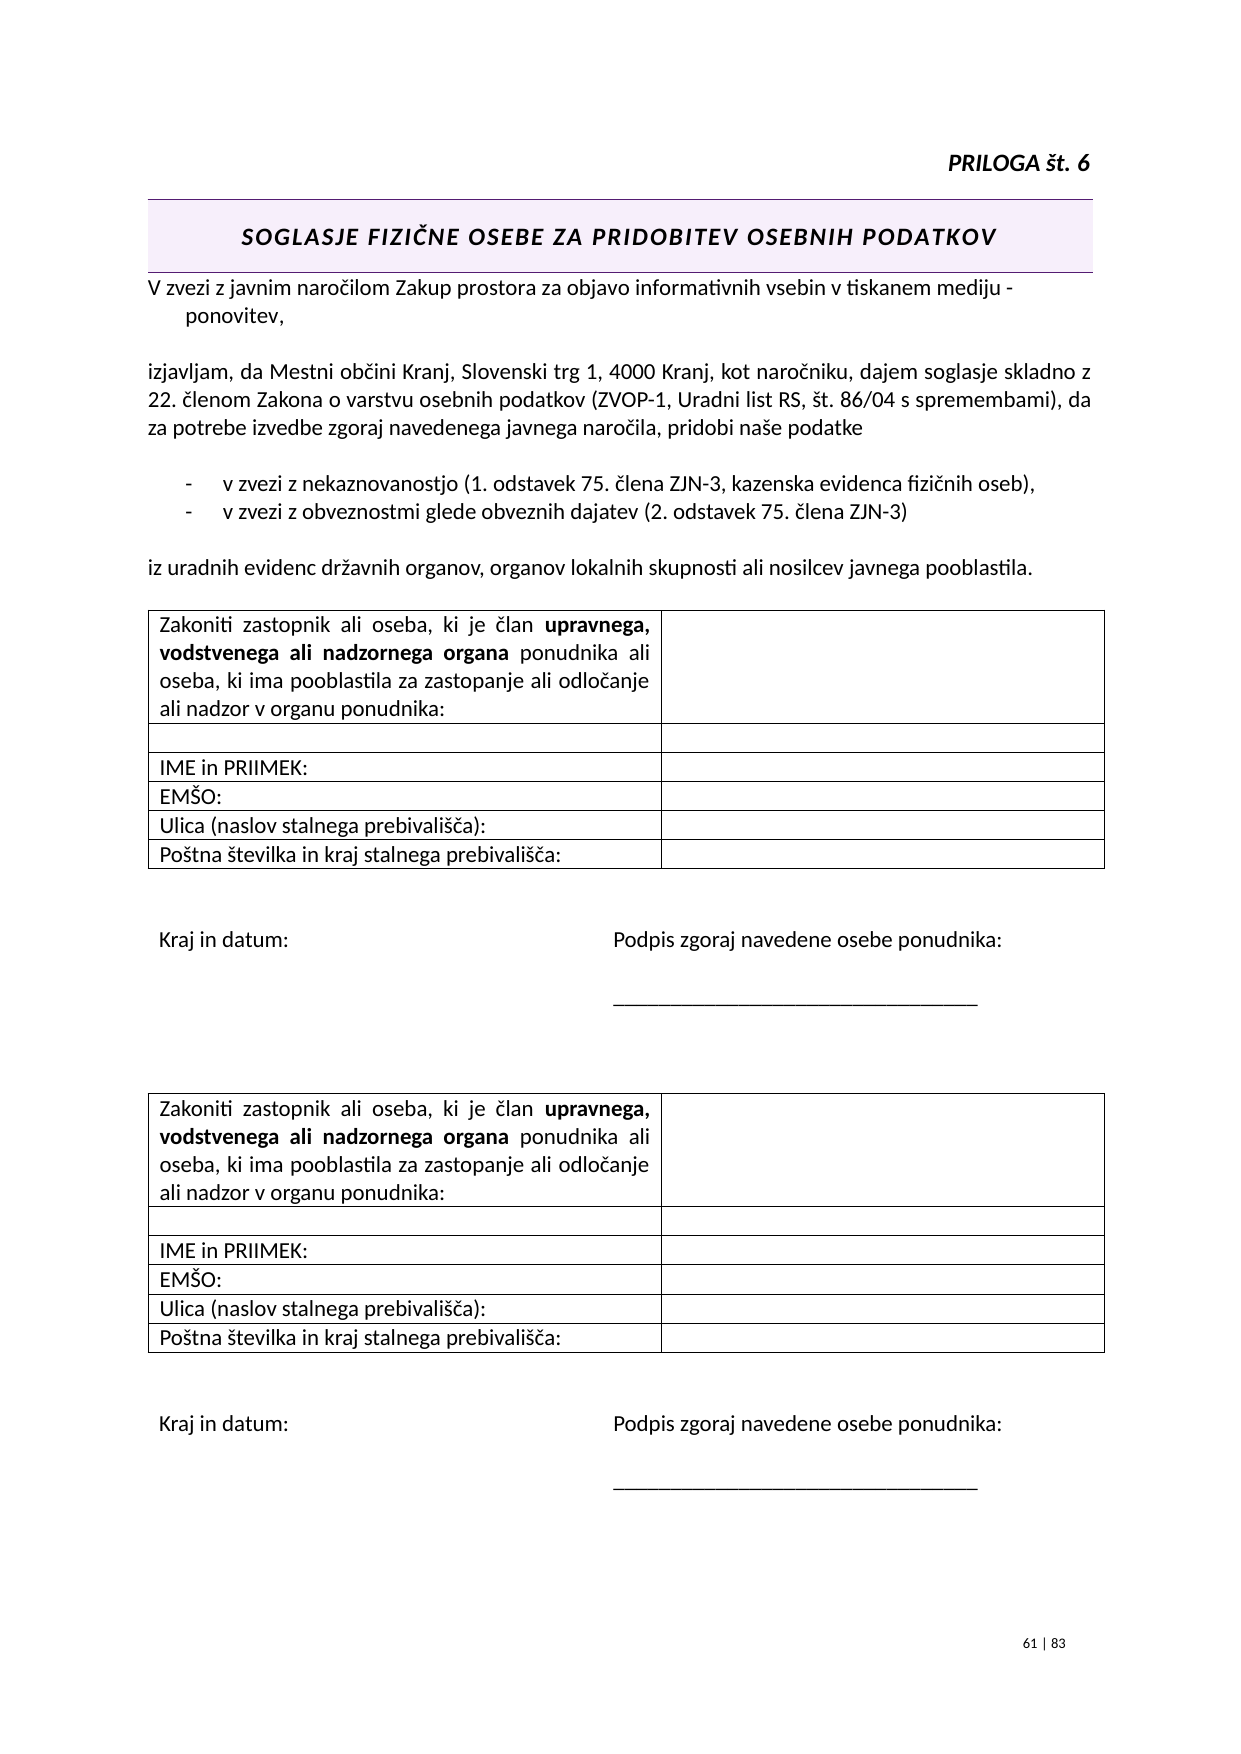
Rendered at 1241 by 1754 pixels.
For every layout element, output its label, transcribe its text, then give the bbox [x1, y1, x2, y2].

table_cell [662, 1207, 1104, 1235]
table_cell EMŠO: [149, 782, 661, 810]
table_cell [662, 724, 1104, 752]
table_cell [662, 753, 1104, 781]
table_cell [662, 1236, 1104, 1264]
text V zvezi z javnim naročilom , [148, 273, 1093, 329]
table_cell Poštna številka in kraj stalnega prebivališča: [149, 1324, 661, 1352]
text PRILOGA št. 6 [148, 148, 1092, 178]
table_cell [662, 811, 1104, 839]
table_cell [149, 724, 661, 752]
table_cell IME in PRIIMEK: [149, 753, 661, 781]
table_header Kraj in datum: [148, 1409, 602, 1493]
table_cell [662, 1324, 1104, 1352]
text izjavljam, da Mestni občini Kranj, Slovenski trg 1, 4000 Kranj, kot naročniku, dajem soglasje skladno z 22. členom Zakona o varstvu osebnih podatkov (ZVOP-1, Uradni list RS, št. 86/04 s spremembami), da za potrebe izvedbe zgoraj navedenega javnega naročila, pridobi naše podatke [148, 357, 1093, 441]
table_cell Poštna številka in kraj stalnega prebivališča: [149, 840, 661, 868]
table_cell [149, 1207, 661, 1235]
table_cell [662, 840, 1104, 868]
table_cell [662, 1265, 1104, 1293]
table_cell EMŠO: [149, 1265, 661, 1293]
table_header Zakoniti zastopnik ali oseba, ki je član upravnega, vodstvenega ali nadzornega organa ponudnika ali oseba, ki ima pooblastila za zastopanje ali odločanje ali nadzor v organu ponudnika: [149, 611, 661, 723]
table_header Podpis zgoraj navedene osebe ponudnika: ________________________________ [602, 1409, 1056, 1493]
table_header Kraj in datum: [148, 925, 602, 1009]
table_cell [662, 782, 1104, 810]
table_header Podpis zgoraj navedene osebe ponudnika: ________________________________ [602, 925, 1056, 1009]
text iz uradnih evidenc državnih organov, organov lokalnih skupnosti ali nosilcev javnega pooblastila. [148, 553, 1093, 581]
list v zvezi z obveznostmi glede obveznih dajatev (2. odstavek 75. člena ZJN-3) [185, 497, 1093, 525]
table_header Zakoniti zastopnik ali oseba, ki je član upravnega, vodstvenega ali nadzornega organa ponudnika ali oseba, ki ima pooblastila za zastopanje ali odločanje ali nadzor v organu ponudnika: [149, 1094, 661, 1206]
text SOGLASJE FIZIČNE OSEBE ZA PRIDOBITEV OSEBNIH PODATKOV [148, 200, 1093, 272]
table_cell Ulica (naslov stalnega prebivališča): [149, 811, 661, 839]
table_cell [662, 1295, 1104, 1322]
table_cell Ulica (naslov stalnega prebivališča): [149, 1295, 661, 1322]
table_cell IME in PRIIMEK: [149, 1236, 661, 1264]
list v zvezi z nekaznovanostjo (1. odstavek 75. člena ZJN-3, kazenska evidenca fizičnih oseb), [185, 469, 1093, 497]
table_header [662, 1094, 1104, 1206]
table_header [662, 611, 1104, 723]
